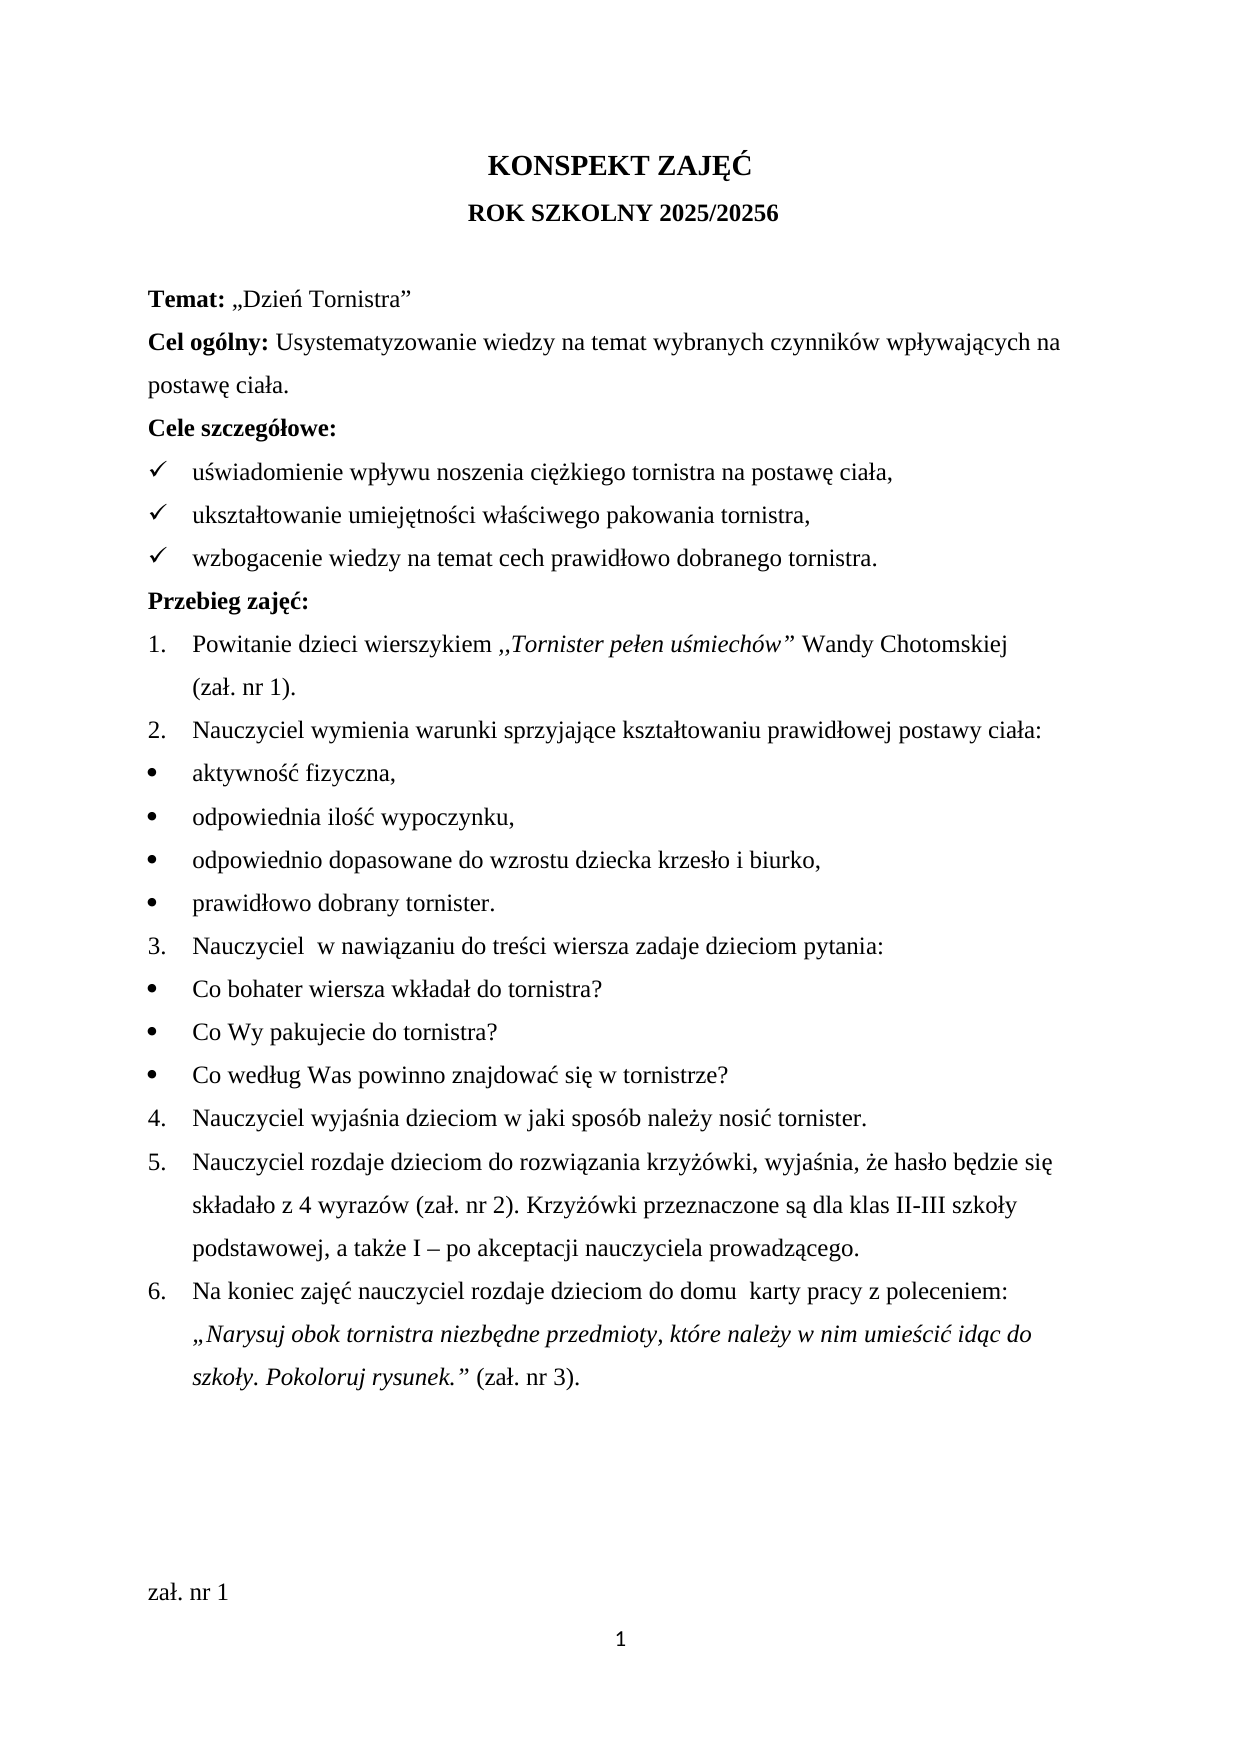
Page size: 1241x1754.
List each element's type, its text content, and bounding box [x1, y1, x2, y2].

list aktywność fizyczna, [148, 758, 1093, 787]
text zał. nr 1 [148, 1577, 1093, 1606]
list odpowiednia ilość wypoczynku, [148, 802, 1093, 830]
list „Narysuj obok tornistra niezbędne przedmioty, które należy w nim umieścić idąc do szkoły. Pokoloruj rysunek.” (zał. nr 3). [192, 1319, 1093, 1391]
list Co według Was powinno znajdować się w tornistrze? [148, 1060, 1093, 1089]
text Temat: „Dzień Tornistra” [148, 284, 1093, 313]
list Co Wy pakujecie do tornistra? [148, 1017, 1093, 1046]
list prawidłowo dobrany tornister. [148, 888, 1093, 917]
list Nauczyciel wyjaśnia dzieciom w jaki sposób należy nosić tornister. [148, 1103, 1093, 1132]
list uświadomienie wpływu noszenia ciężkiego tornistra na postawę ciała, [148, 457, 1093, 485]
text KONSPEKT ZAJĘĆ [148, 148, 1093, 181]
text ROK SZKOLNY 2025/20256 [148, 198, 1093, 227]
text Cele szczegółowe: [148, 413, 1093, 442]
text składało z 4 wyrazów (zał. nr 2). Krzyżówki przeznaczone są dla klas II-III szkoły podstawowej, a także I – po akceptacji nauczyciela prowadzącego. [192, 1190, 1093, 1262]
list ukształtowanie umiejętności właściwego pakowania tornistra, [148, 500, 1093, 528]
list Na koniec zajęć nauczyciel rozdaje dzieciom do domu karty pracy z poleceniem: [148, 1276, 1093, 1305]
list Nauczyciel w nawiązaniu do treści wiersza zadaje dzieciom pytania: [148, 931, 1093, 960]
list Powitanie dzieci wierszykiem ,,Tornister pełen uśmiechów” Wandy Chotomskiej (zał. nr 1). [148, 629, 1093, 701]
list Nauczyciel wymienia warunki sprzyjające kształtowaniu prawidłowej postawy ciała: [148, 715, 1093, 744]
list Co bohater wiersza wkładał do tornistra? [148, 974, 1093, 1003]
text Cel ogólny: Usystematyzowanie wiedzy na temat wybranych czynników wpływających na postawę ciała. [148, 327, 1093, 399]
list odpowiednio dopasowane do wzrostu dziecka krzesło i biurko, [148, 845, 1093, 873]
list wzbogacenie wiedzy na temat cech prawidłowo dobranego tornistra. [148, 543, 1093, 572]
list Nauczyciel rozdaje dzieciom do rozwiązania krzyżówki, wyjaśnia, że hasło będzie się [148, 1147, 1093, 1175]
text Przebieg zajęć: [148, 586, 1093, 615]
